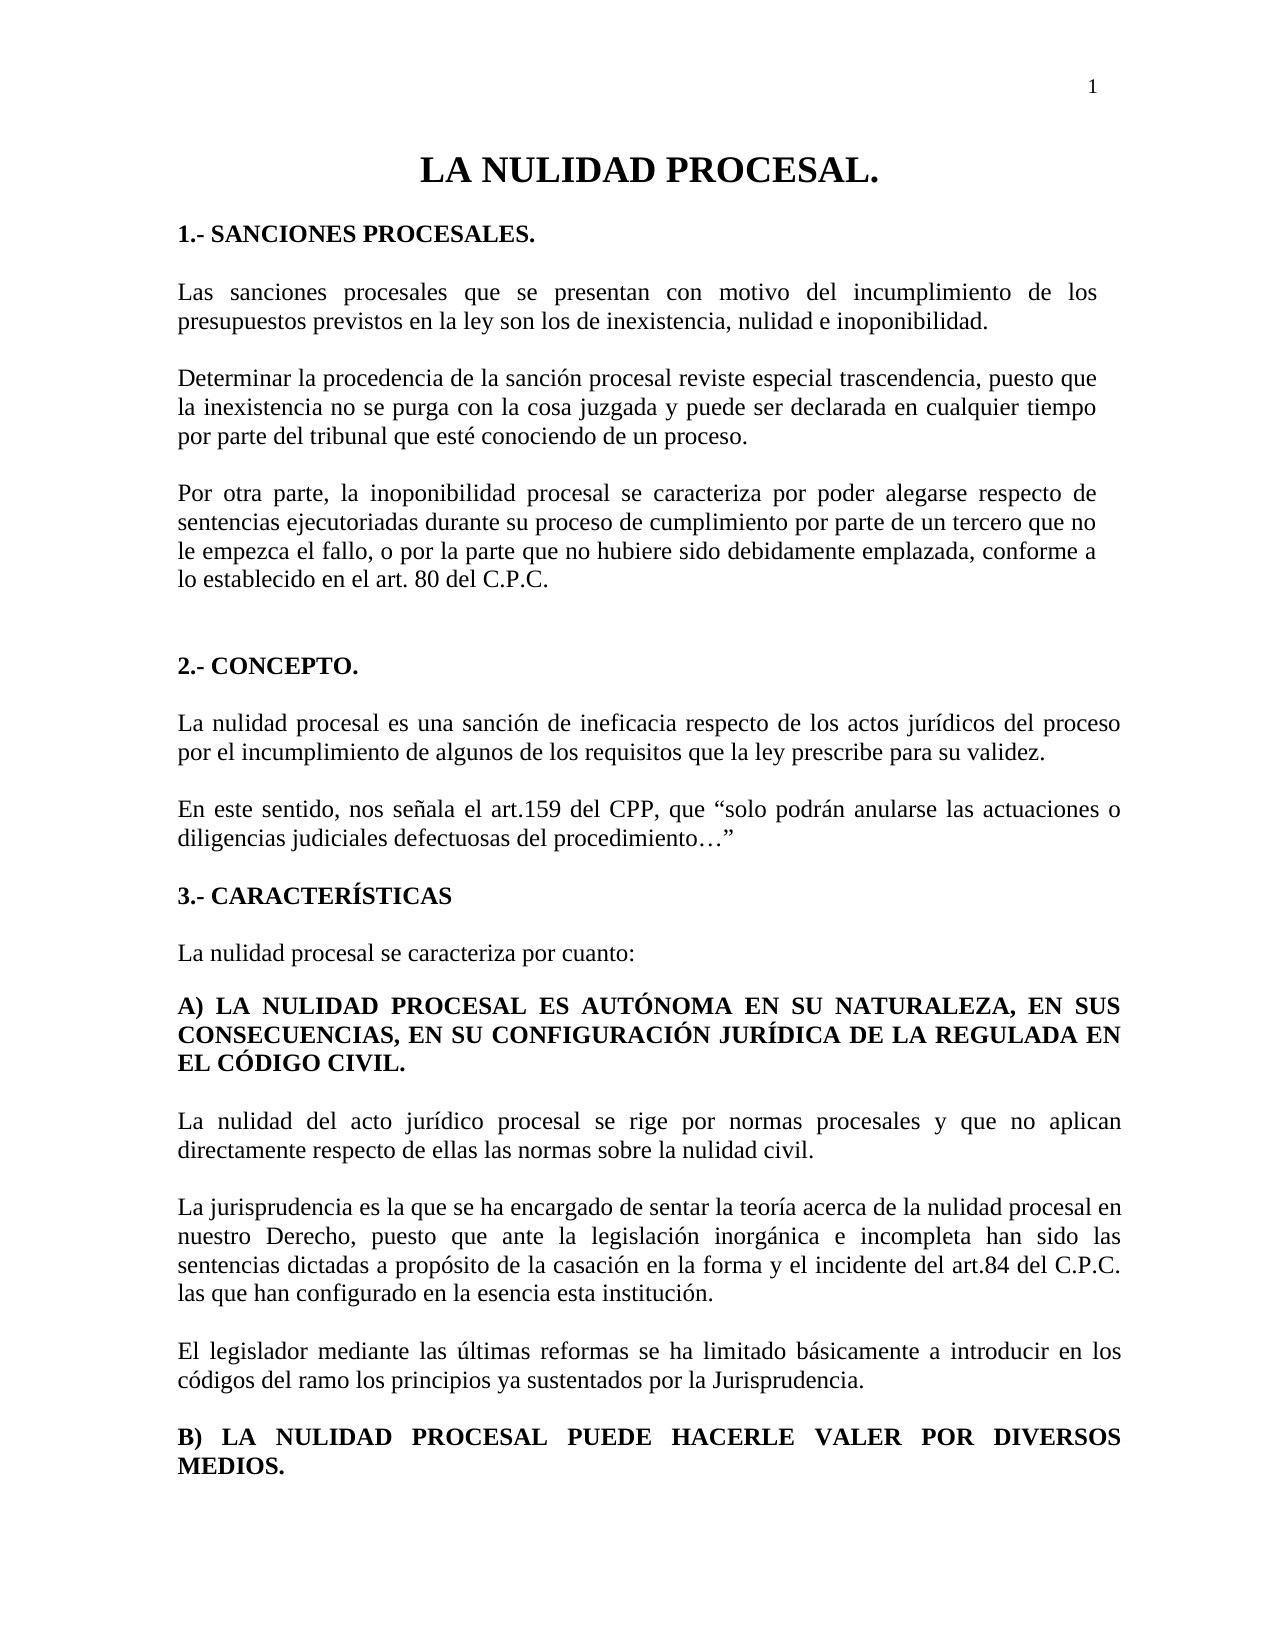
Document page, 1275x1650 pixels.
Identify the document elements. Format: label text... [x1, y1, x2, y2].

text La nulidad procesal se caracteriza por cuanto: [177, 938, 1122, 967]
text Determinar la procedencia de la sanción procesal reviste especial trascendencia, puesto que la inexistencia no se purga con la cosa juzgada y puede ser declarada en cualquier tiempo por parte del tribunal que esté conociendo de un proceso. [177, 363, 1098, 449]
text La nulidad procesal es una sanción de ineficacia respecto de los actos jurídicos del proceso por el incumplimiento de algunos de los requisitos que la ley prescribe para su validez. [177, 708, 1122, 766]
text Las sanciones procesales que se presentan con motivo del incumplimiento de los presupuestos previstos en la ley son los de inexistencia, nulidad e inoponibilidad. [177, 277, 1098, 334]
subtitle 1.- SANCIONES PROCESALES. [177, 219, 1122, 248]
subtitle 3.- CARACTERÍSTICAS [177, 881, 1122, 909]
text El legislador mediante las últimas reformas se ha limitado básicamente a introducir en los códigos del ramo los principios ya sustentados por [177, 1336, 1122, 1393]
subtitle LA NULIDAD PROCESAL. [177, 148, 1122, 191]
text A) LA NULIDAD PROCESAL ES AUTÓNOMA EN SU NATURALEZA, EN SUS CONSECUENCIAS, EN SU CONFIGURACIÓN JURÍDICA DE LA REGULADA EN EL CÓDIGO CIVIL. [177, 991, 1122, 1077]
text En este sentido, nos señala el art.159 del CPP, que “solo podrán anularse las actuaciones o diligencias judiciales defectuosas del procedimiento…” [177, 794, 1122, 852]
subtitle 2.- CONCEPTO. [177, 651, 1122, 679]
text La nulidad del acto jurídico procesal se rige por normas procesales y que no aplican directamente respecto de ellas las normas sobre la nulidad civil. [177, 1106, 1122, 1163]
text La jurisprudencia es la que se ha encargado de sentar la teoría acerca de la nulidad procesal en nuestro Derecho, puesto que ante la legislación inorgánica e incompleta han sido las sentencias dictadas a propósito de la casación en la forma y el incidente del art.84 del C.P.C. las que han configurado en la esencia esta institución. [177, 1192, 1122, 1307]
text Por otra parte, la inoponibilidad procesal se caracteriza por poder alegarse respecto de sentencias ejecutoriadas durante su proceso de cumplimiento por parte de un tercero que no le empezca el fallo, o por la parte que no hubiere sido debidamente emplazada, conforme a lo establecido en el art. 80 del C.P.C. [177, 478, 1098, 593]
text B) LA NULIDAD PROCESAL PUEDE HACERLE VALER POR DIVERSOS MEDIOS. [177, 1422, 1122, 1480]
